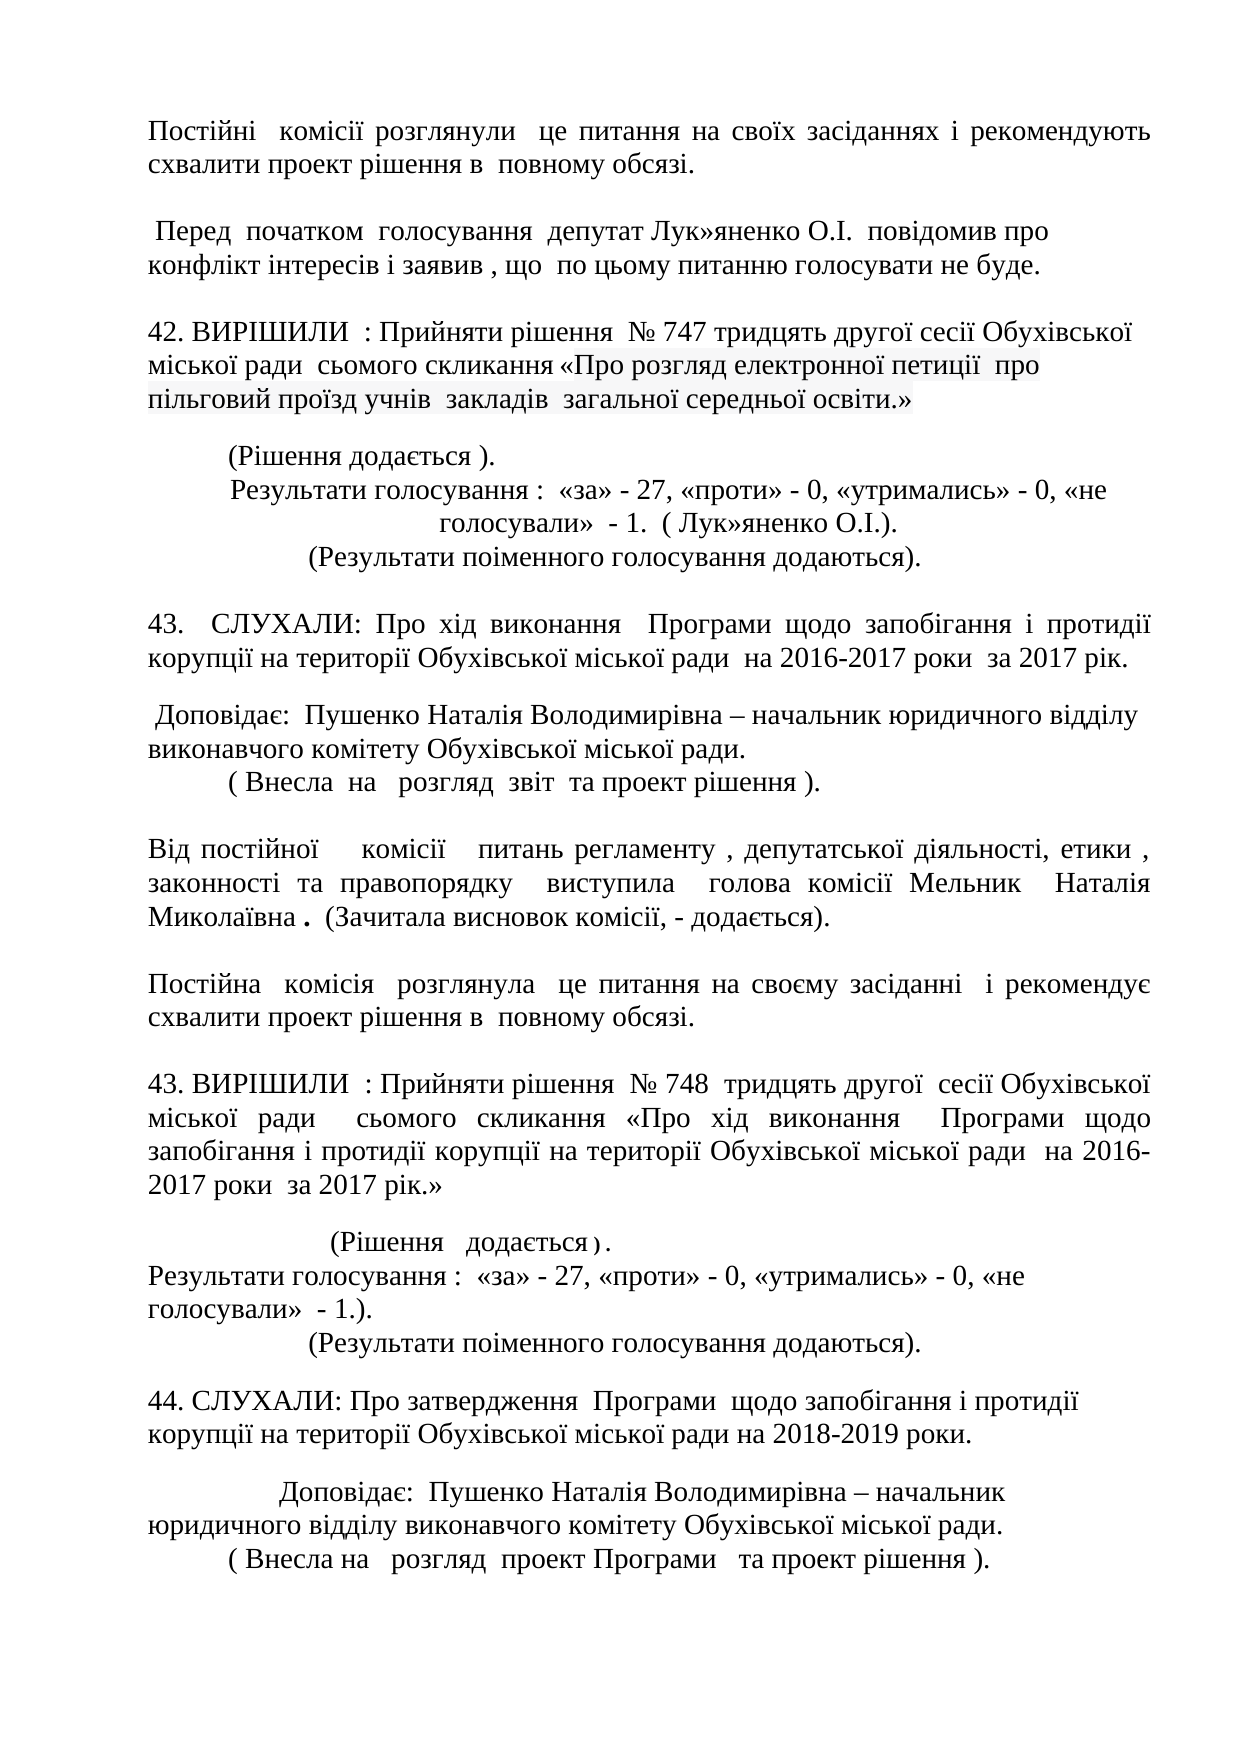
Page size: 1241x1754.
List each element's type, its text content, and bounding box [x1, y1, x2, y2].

subtitle Результати голосування : «за» - 27, «проти» - 0, «утримались» - 0, «не голосували» - 1. ( Лук»яненко О.І.). [185, 472, 1152, 539]
text Доповідає: Пушенко Наталія Володимирівна – начальник юридичного відділу виконавчого комітету Обухівської міської ради. [148, 697, 1152, 764]
text Доповідає: Пушенко Наталія Володимирівна – начальник юридичного відділу виконавчого комітету Обухівської міської ради. [148, 1474, 1152, 1541]
text 42. ВИРІШИЛИ : Прийняти рішення № 747 тридцять другої сесії Обухівської міської ради сьомого скликання «Про розгляд електронної петиції про пільговий проїзд учнів закладів загальної середньої освіти.» [148, 314, 1152, 414]
text (Рішення додається ) . [148, 1224, 1152, 1258]
text 43. СЛУХАЛИ: Про хід виконання Програми щодо запобігання і протидії корупції на території Обухівської міської ради на 2016-2017 роки за 2017 рік. [148, 606, 1152, 673]
text (Рішення додається ). [148, 438, 1152, 472]
text Постійна комісія розглянула це питання на своєму засіданні і рекомендує схвалити проект рішення в повному обсязі. [148, 966, 1152, 1033]
subtitle Результати голосування : «за» - 27, «проти» - 0, «утримались» - 0, «не голосували» - 1.). [148, 1258, 1152, 1325]
text Постійні комісії розглянули це питання на своїх засіданнях і рекомендують схвалити проект рішення в повному обсязі. [148, 113, 1152, 180]
text ( Внесла на розгляд проект Програми та проект рішення ). [148, 1541, 1152, 1574]
subtitle (Результати поіменного голосування додаються). [148, 1325, 1152, 1359]
text Перед початком голосування депутат Лук»яненко О.І. повідомив про конфлікт інтересів і заявив , що по цьому питанню голосувати не буде. [148, 213, 1152, 280]
text 44. СЛУХАЛИ: Про затвердження Програми щодо запобігання і протидії корупції на території Обухівської міської ради на 2018-2019 роки. [148, 1383, 1152, 1450]
subtitle Від постійної комісії питань регламенту , депутатської діяльності, етики , законності та правопорядку виступила голова комісії Мельник Наталія Миколаївна . (Зачитала висновок комісії, - додається). [148, 832, 1152, 932]
subtitle (Результати поіменного голосування додаються). [148, 539, 1152, 573]
text 43. ВИРІШИЛИ : Прийняти рішення № 748 тридцять другої сесії Обухівської міської ради сьомого скликання «Про хід виконання Програми щодо запобігання і протидії корупції на території Обухівської міської ради на 2016-2017 роки за 2017 рік.» [148, 1066, 1152, 1201]
text ( Внесла на розгляд звіт та проект рішення ). [148, 764, 1152, 798]
